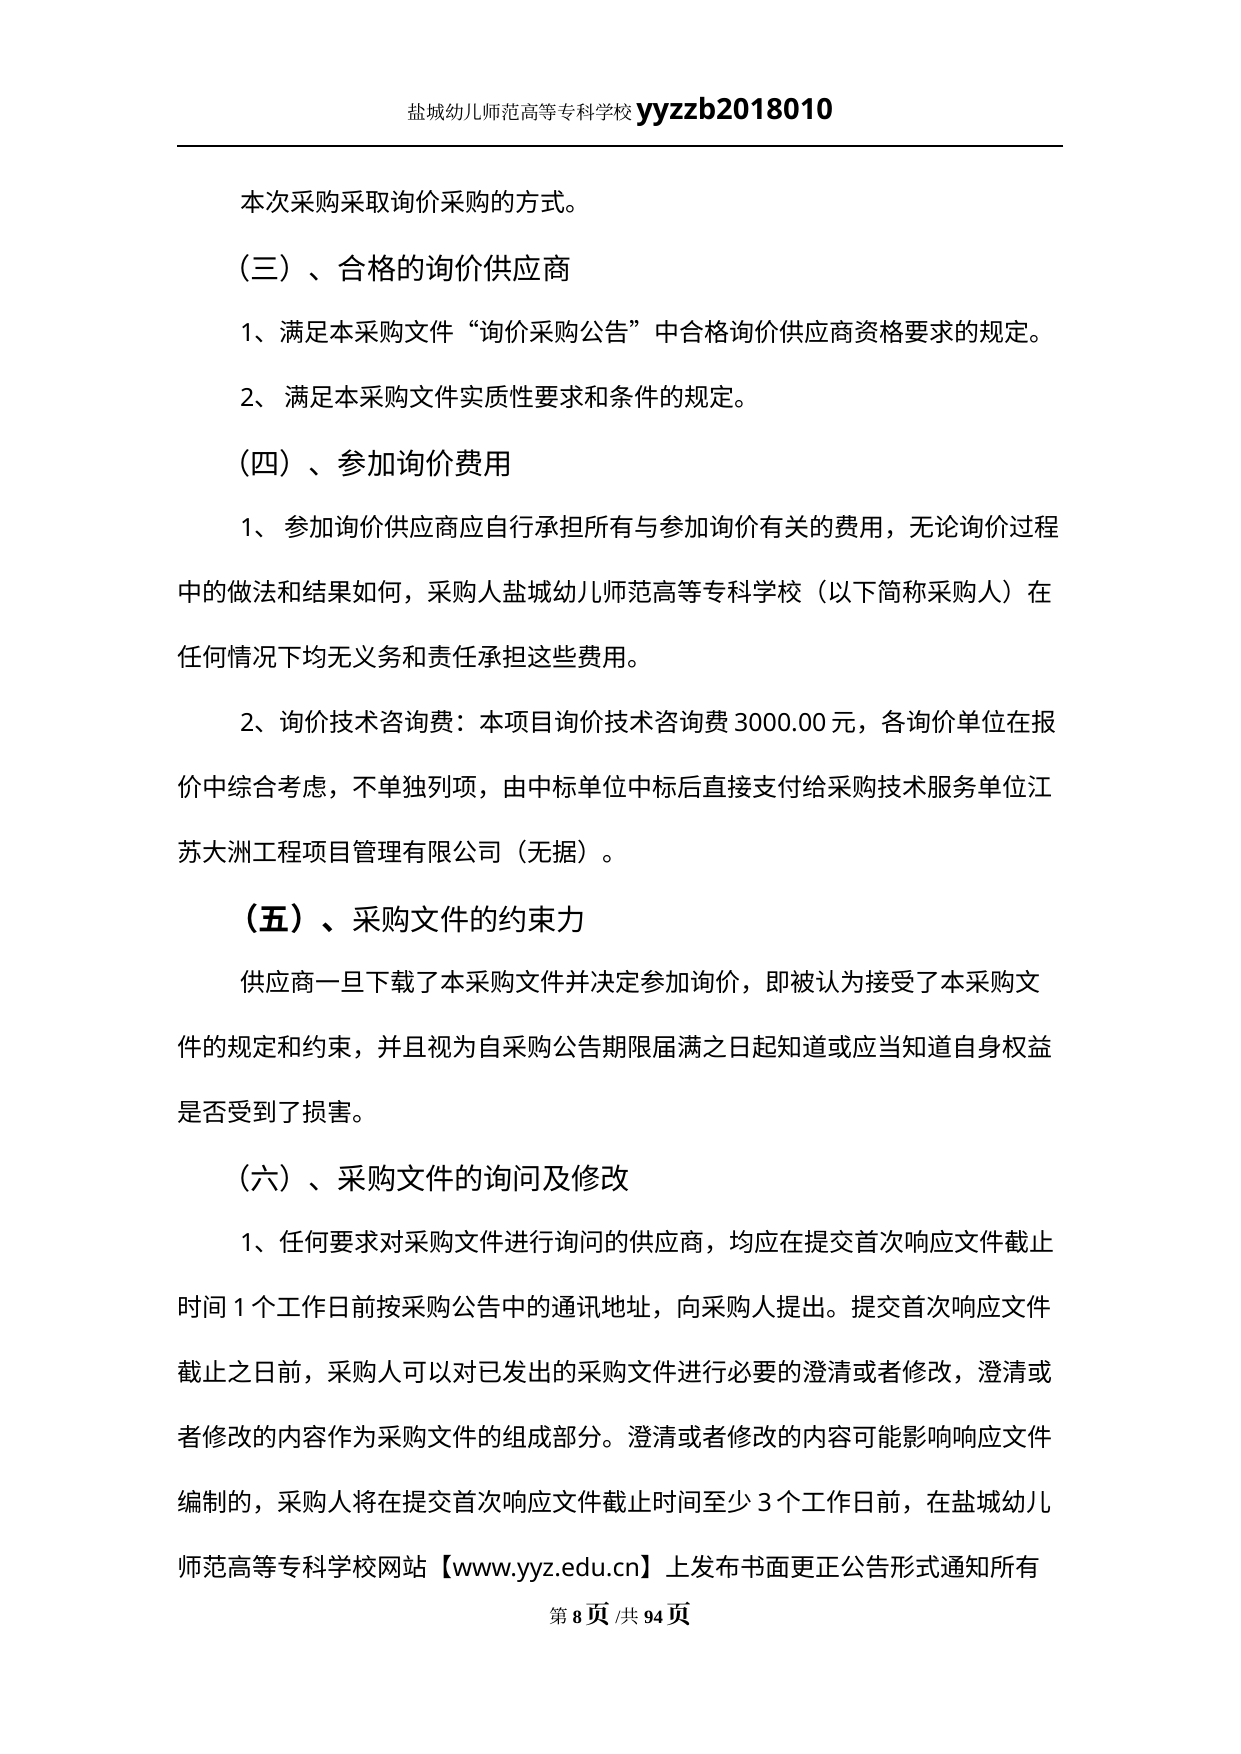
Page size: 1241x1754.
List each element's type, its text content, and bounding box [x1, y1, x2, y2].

text （三）、合格的询价供应商 [177, 234, 1063, 299]
text 1、满足本采购文件“询价采购公告”中合格询价供应商资格要求的规定。 [177, 299, 1063, 364]
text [177, 1209, 1063, 1599]
text 2、询价技术咨询费：本项目询价技术咨询费3000.00元，各询价单位在报价中综合考虑，不单独列项，由中标单位中标后直接支付给采购技术服务单位江苏大洲工程项目管理有限公司（无据）。 [177, 689, 1063, 884]
text 1、 参加询价供应商应自行承担所有与参加询价有关的费用，无论询价过程中的做法和结果如何，采购人盐城幼儿师范高等专科学校（以下简称采购人）在任何情况下均无义务和责任承担这些费用。 [177, 494, 1063, 689]
text 本次采购采取询价采购的方式。 [177, 169, 1063, 234]
text （四）、参加询价费用 [177, 429, 1063, 494]
text 供应商一旦下载了本采购文件并决定参加询价，即被认为接受了本采购文件的规定和约束，并且视为自采购公告期限届满之日起知道或应当知道自身权益是否受到了损害。 [177, 949, 1063, 1144]
text （六）、采购文件的询问及修改 [177, 1144, 1063, 1209]
text （五）、采购文件的约束力 [177, 884, 1063, 949]
text 2、 满足本采购文件实质性要求和条件的规定。 [177, 364, 1063, 429]
